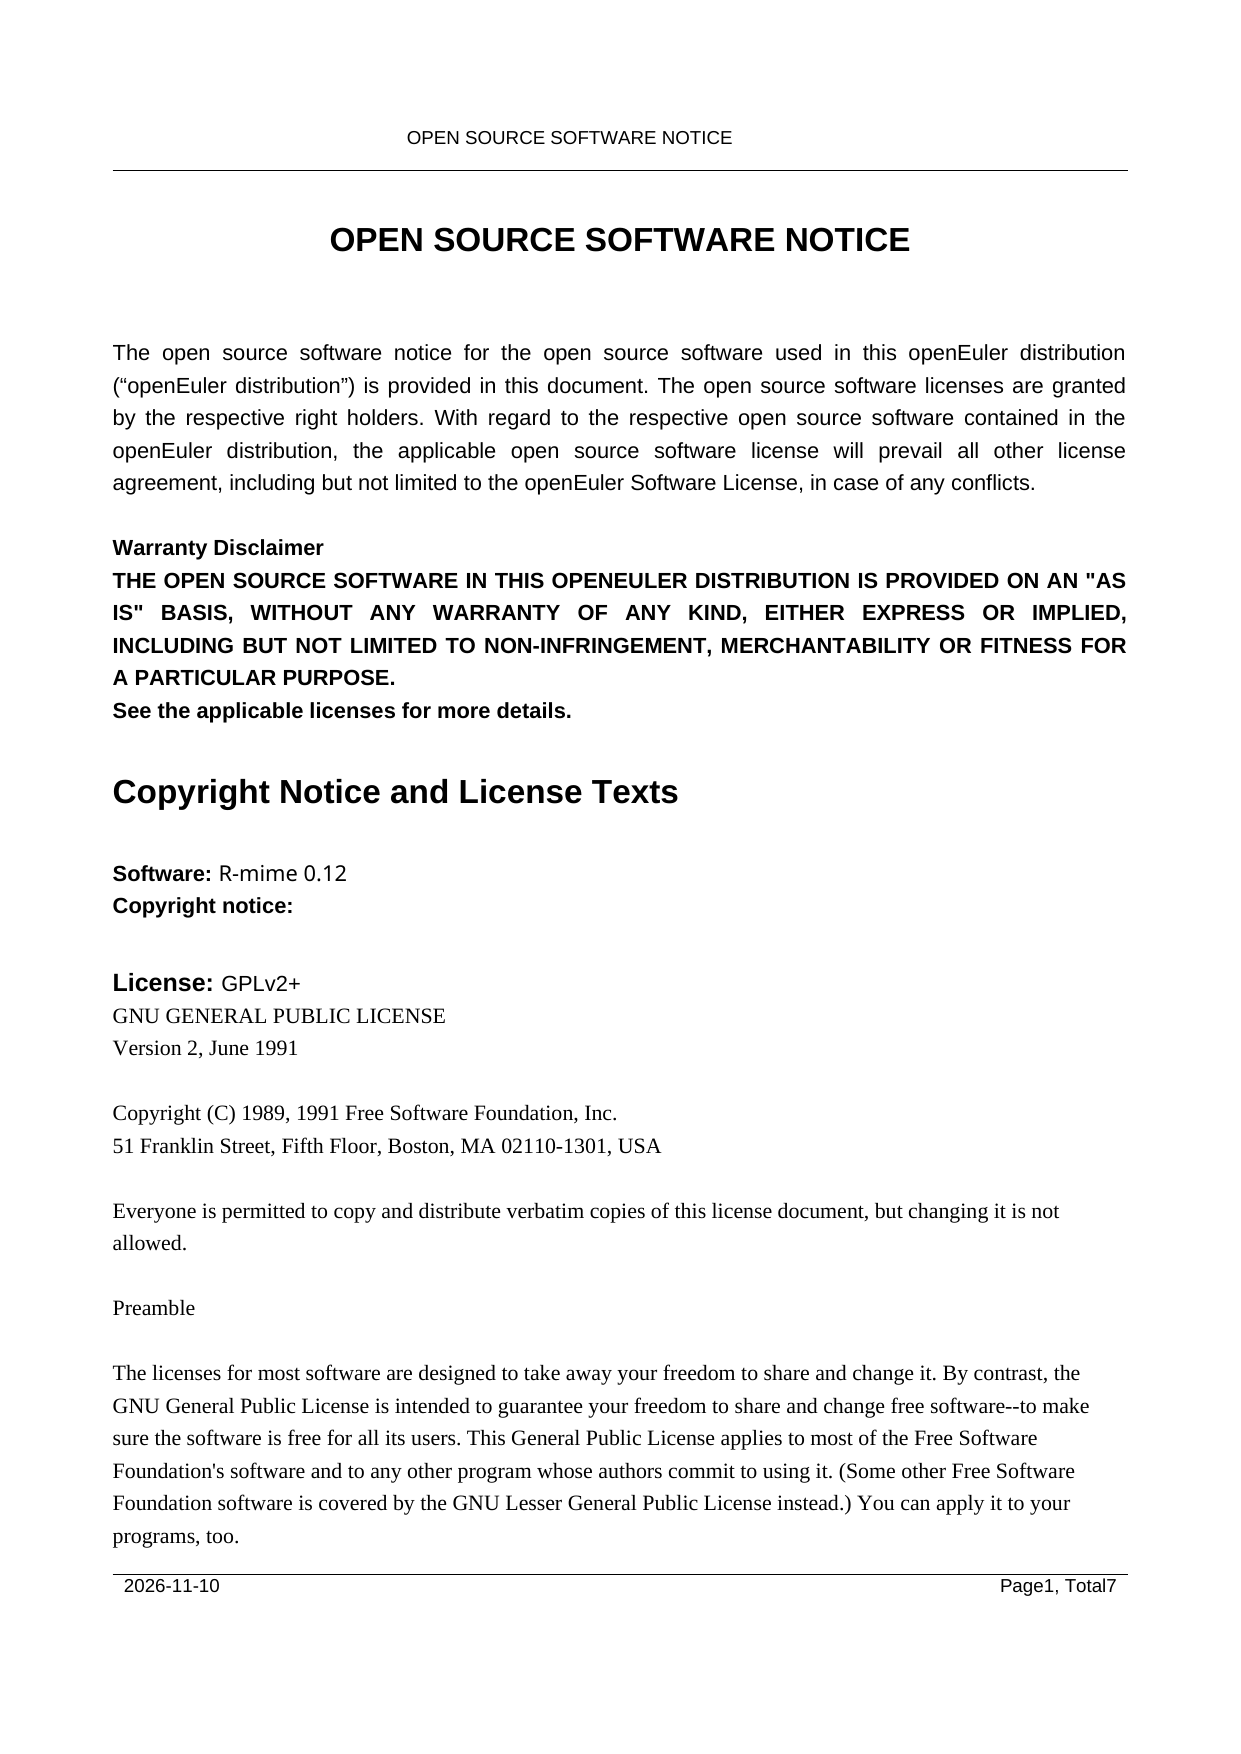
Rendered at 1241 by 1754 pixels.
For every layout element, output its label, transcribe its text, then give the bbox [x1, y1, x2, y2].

title Software: R-mime 0.12 [112, 856, 1128, 889]
text Copyright Notice and License Texts [112, 759, 1128, 824]
text The open source software notice for the open source software used in this openEuler distribution (“openEuler distribution”) is provided in this document. The open source software licenses are granted by the respective right holders. With regard to the respective open source software contained in the openEuler distribution, the applicable open source software license will prevail all other license agreement, including but not limited to the openEuler Software License, in case of any conflicts. [112, 336, 1128, 499]
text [112, 999, 1128, 1551]
text Warranty Disclaimer [112, 531, 1128, 564]
text THE OPEN SOURCE SOFTWARE IN THIS OPENEULER DISTRIBUTION IS PROVIDED ON AN "AS IS" BASIS, WITHOUT ANY WARRANTY OF ANY KIND, EITHER EXPRESS OR IMPLIED, INCLUDING BUT NOT LIMITED TO NON-INFRINGEMENT, MERCHANTABILITY OR FITNESS FOR A PARTICULAR PURPOSE. See the applicable licenses for more details. [112, 564, 1128, 726]
text Copyright notice: [112, 889, 1128, 921]
text OPEN SOURCE SOFTWARE NOTICE [112, 206, 1128, 271]
text License: GPLv2+ [112, 966, 1128, 999]
